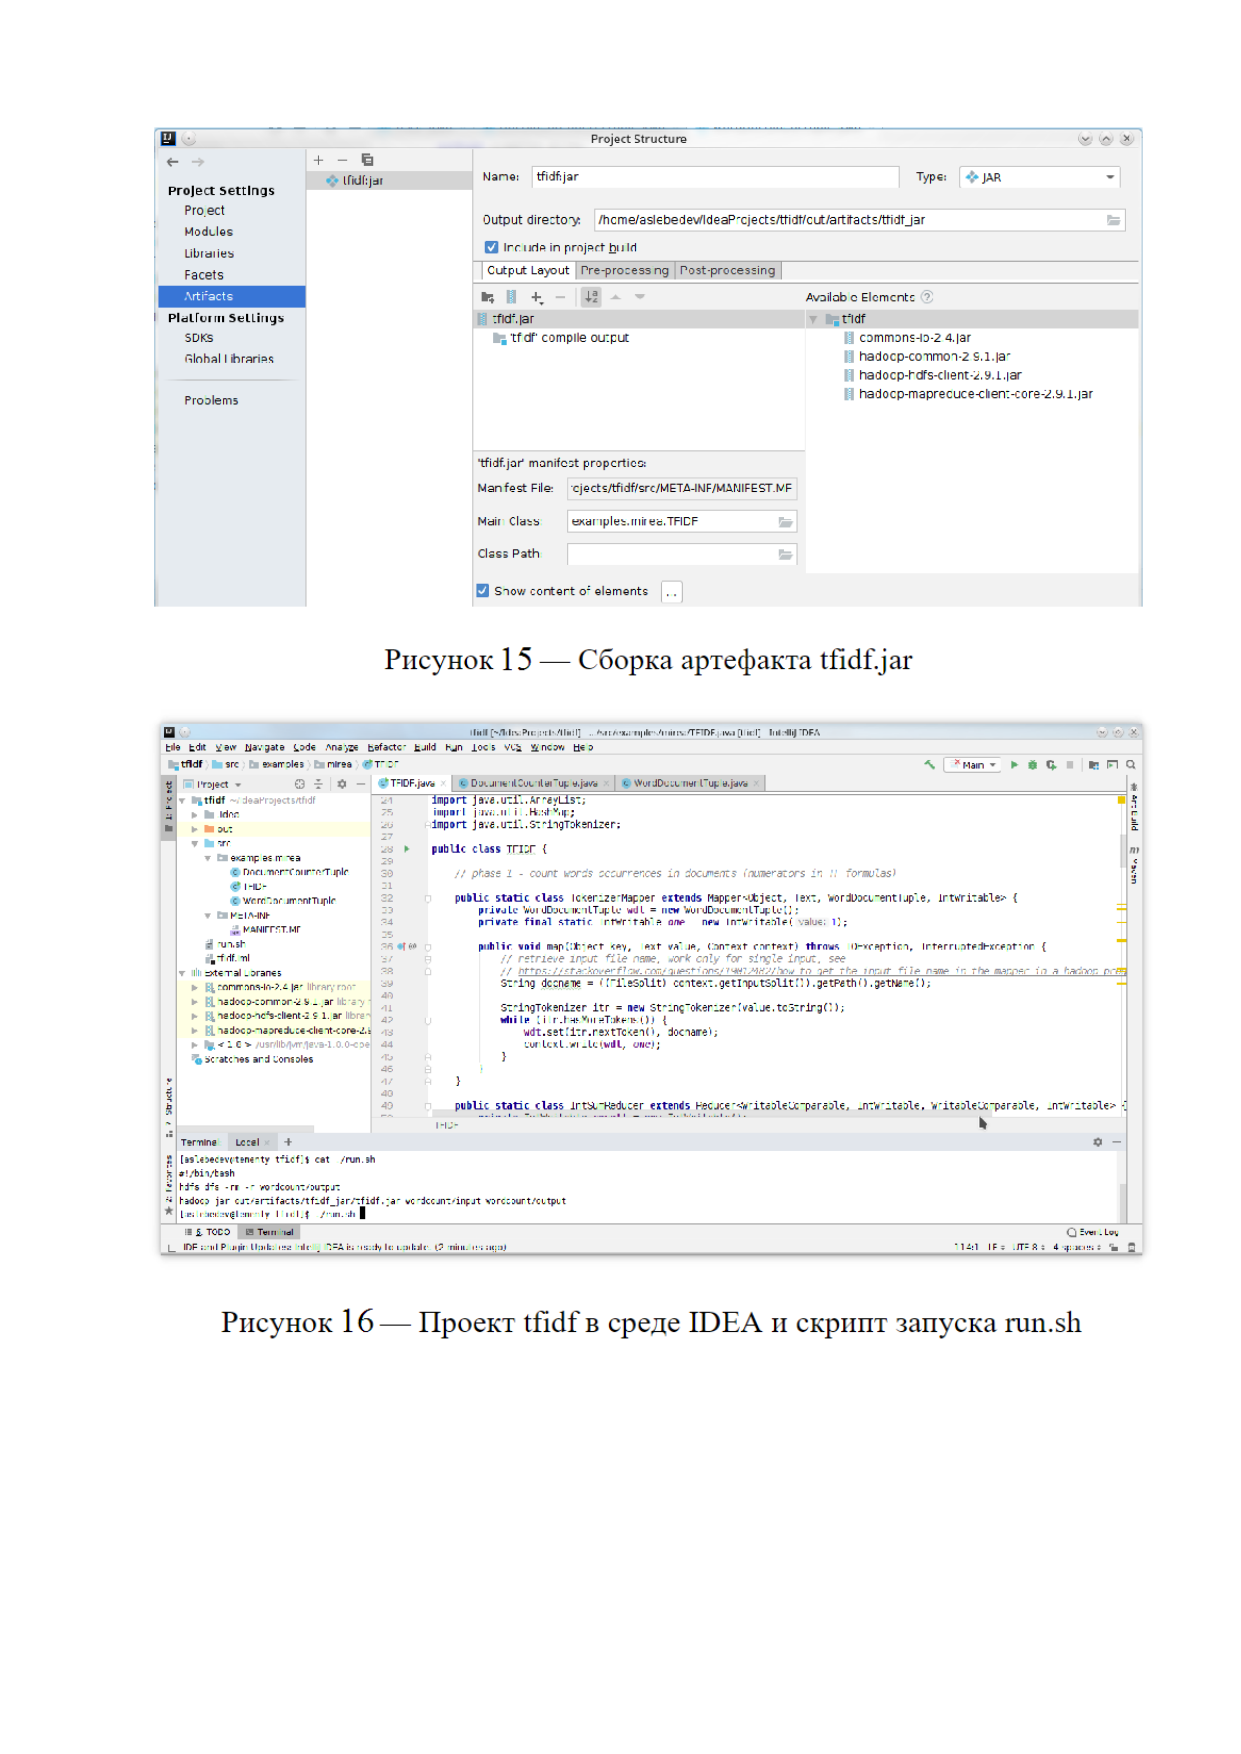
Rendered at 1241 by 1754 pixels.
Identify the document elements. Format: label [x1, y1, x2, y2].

picture [147, 695, 1153, 1347]
picture [147, 118, 1151, 690]
